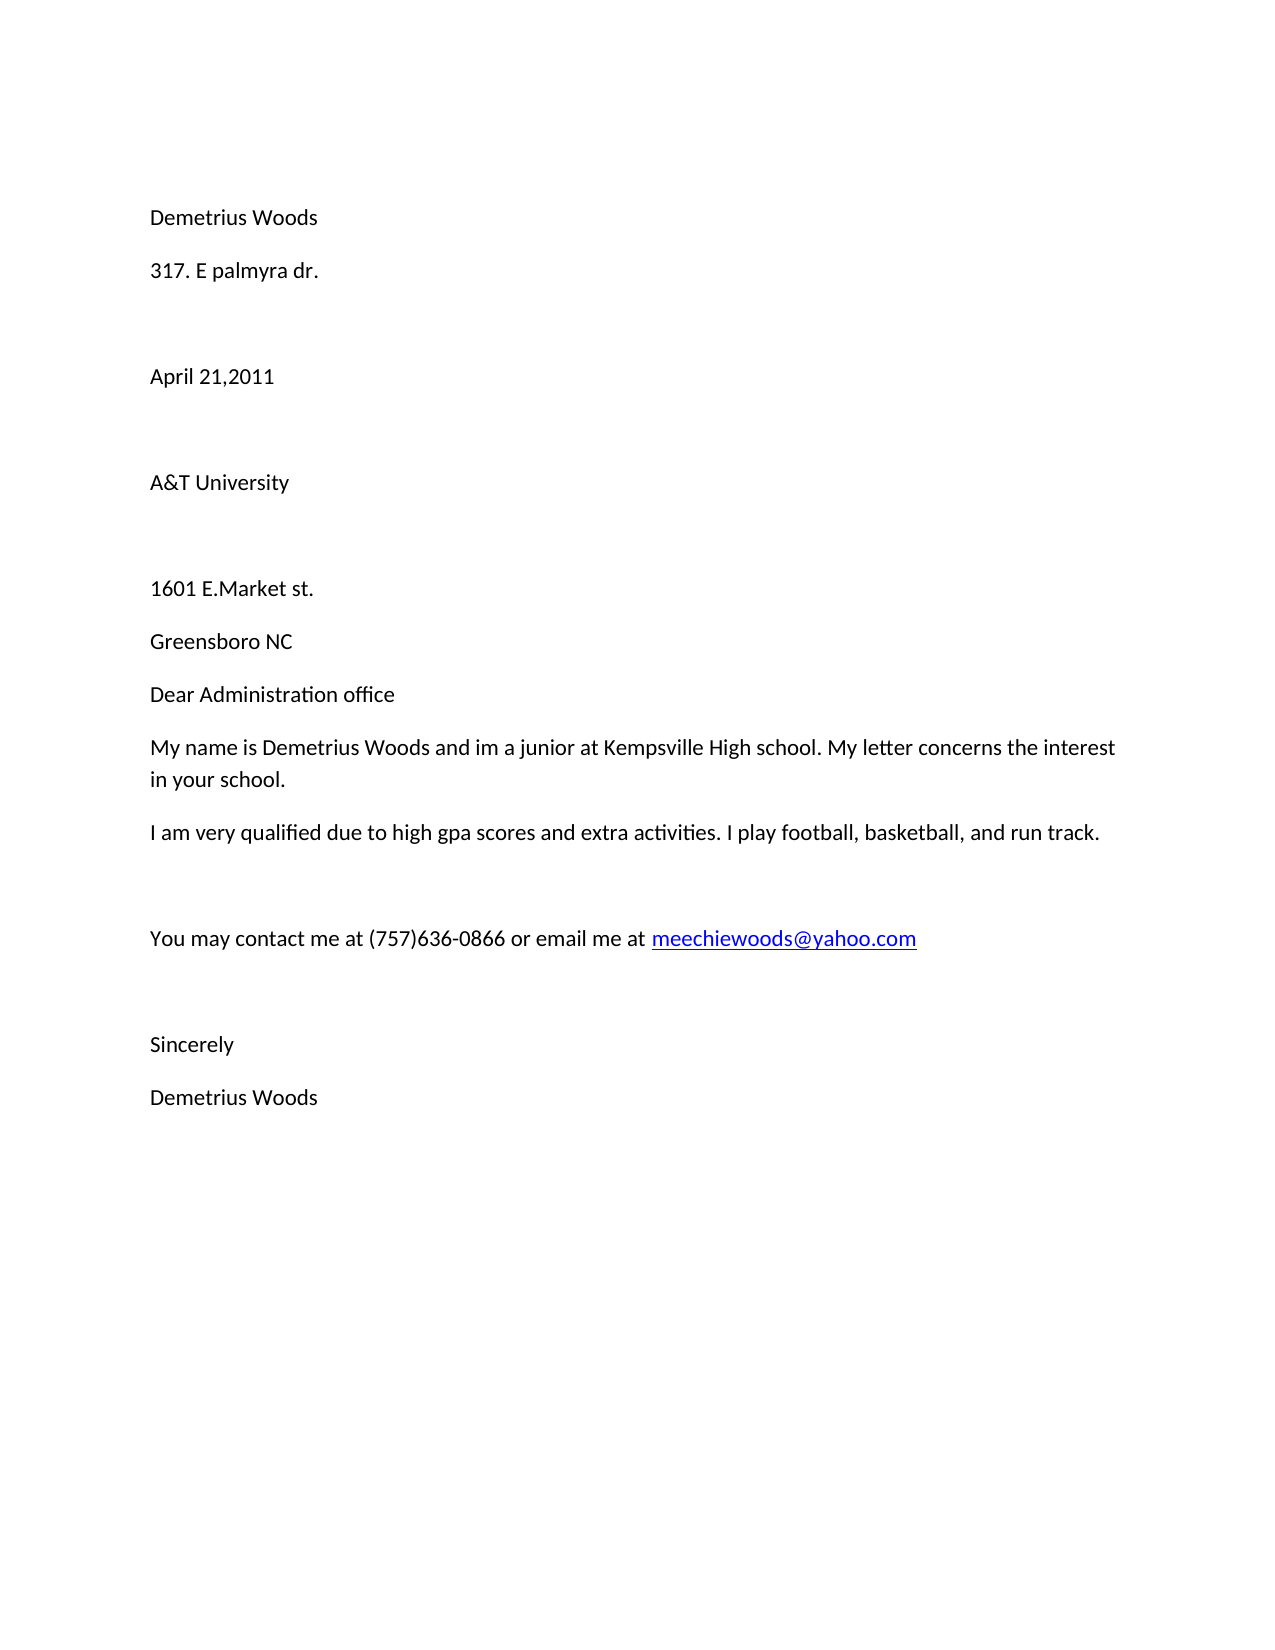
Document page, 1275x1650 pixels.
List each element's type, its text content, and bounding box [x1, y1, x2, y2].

text April 21,2011 [150, 362, 1125, 390]
text A&T University [150, 468, 1125, 496]
text My name is Demetrius Woods and im a junior at Kempsville High school. My letter concerns the interest in your school. [150, 733, 1125, 793]
text 317. E palmyra dr. [150, 256, 1125, 284]
text Sincerely [150, 1031, 1125, 1058]
text Demetrius Woods [150, 203, 1125, 231]
text I am very qualified due to high gpa scores and extra activities. I play football, basketball, and run track. [150, 818, 1125, 846]
text Greensboro NC [150, 627, 1125, 655]
text You may contact me at (757)636-0866 or email me at meechiewoods@yahoo.com [150, 924, 1125, 952]
text 1601 E.Market st. [150, 574, 1125, 602]
text Dear Administration office [150, 680, 1125, 708]
text Demetrius Woods [150, 1083, 1125, 1112]
